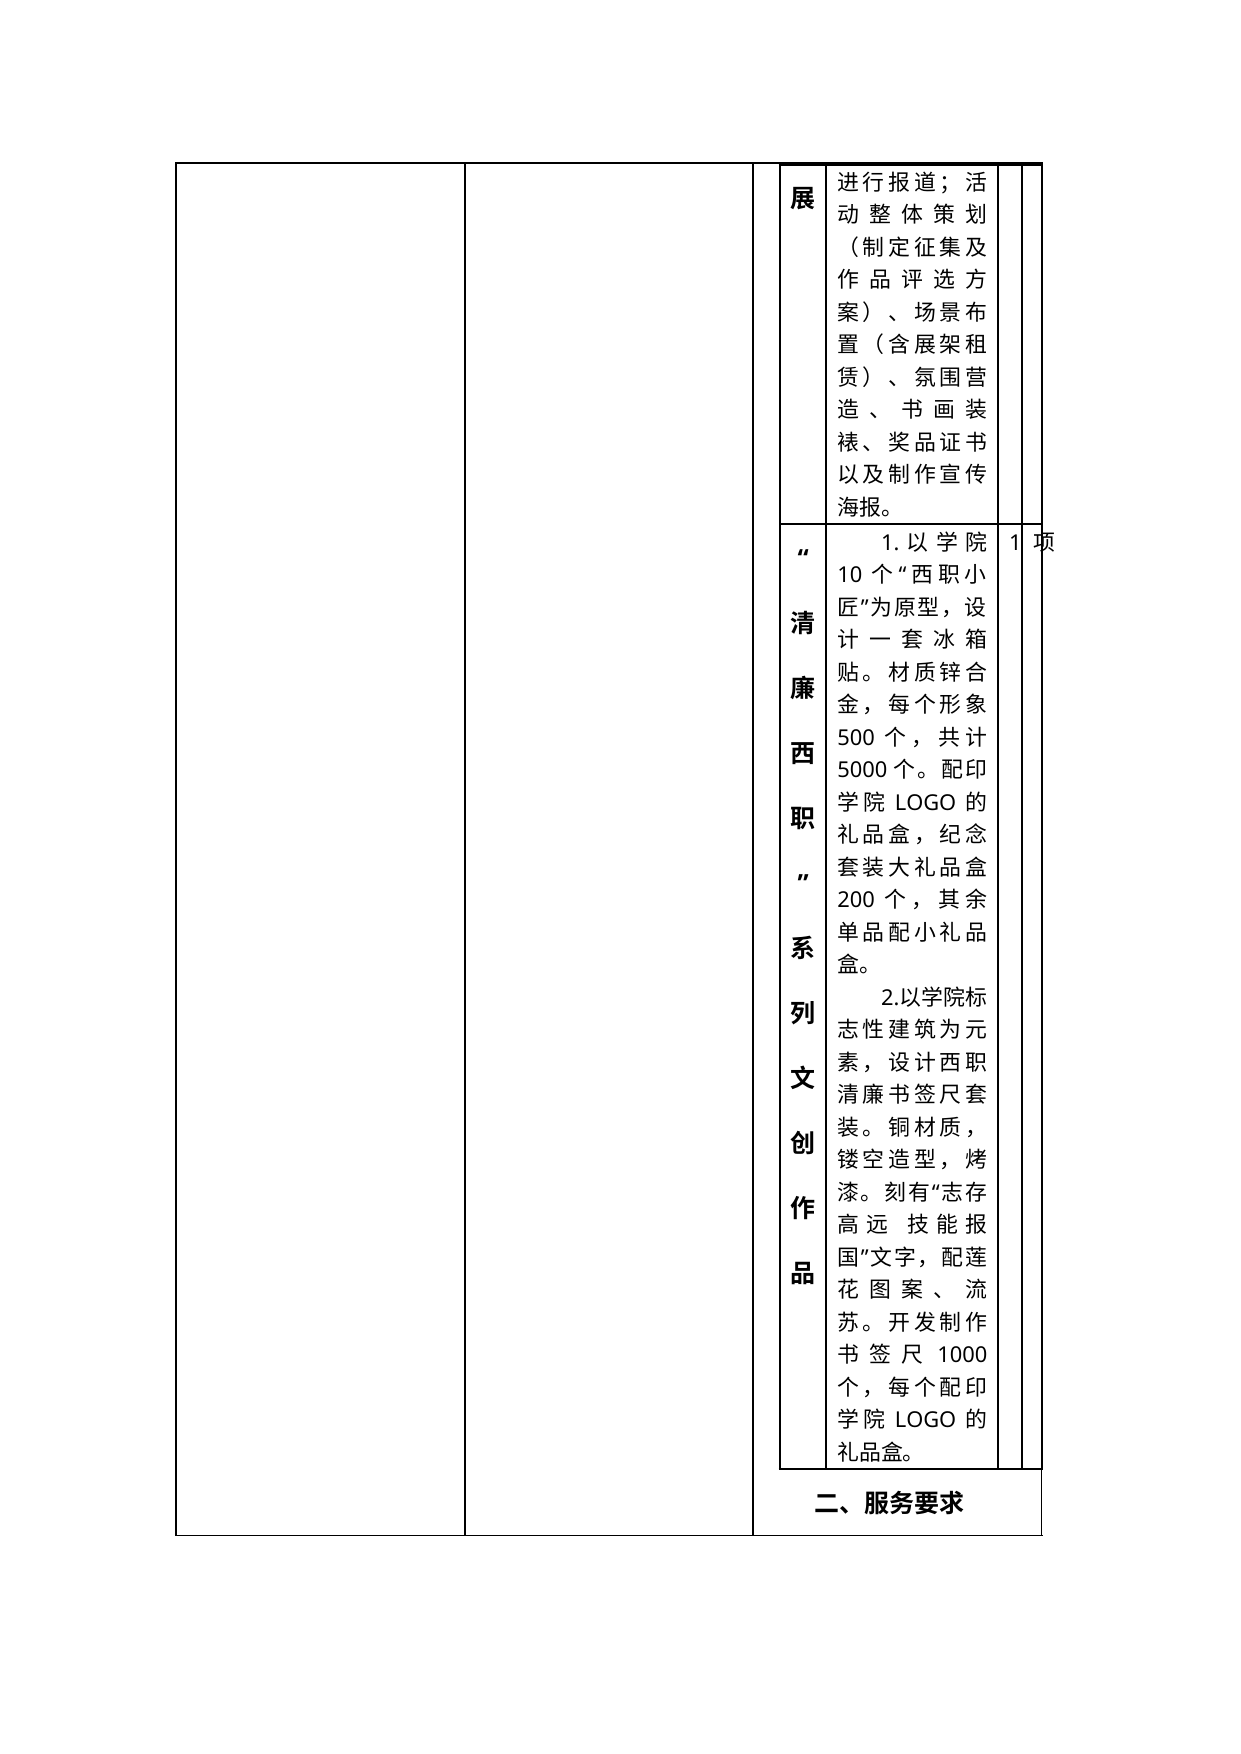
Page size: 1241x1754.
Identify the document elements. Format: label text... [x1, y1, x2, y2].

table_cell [754, 164, 1041, 1535]
table_cell [177, 164, 464, 1535]
table_cell 1 [466, 164, 752, 1535]
